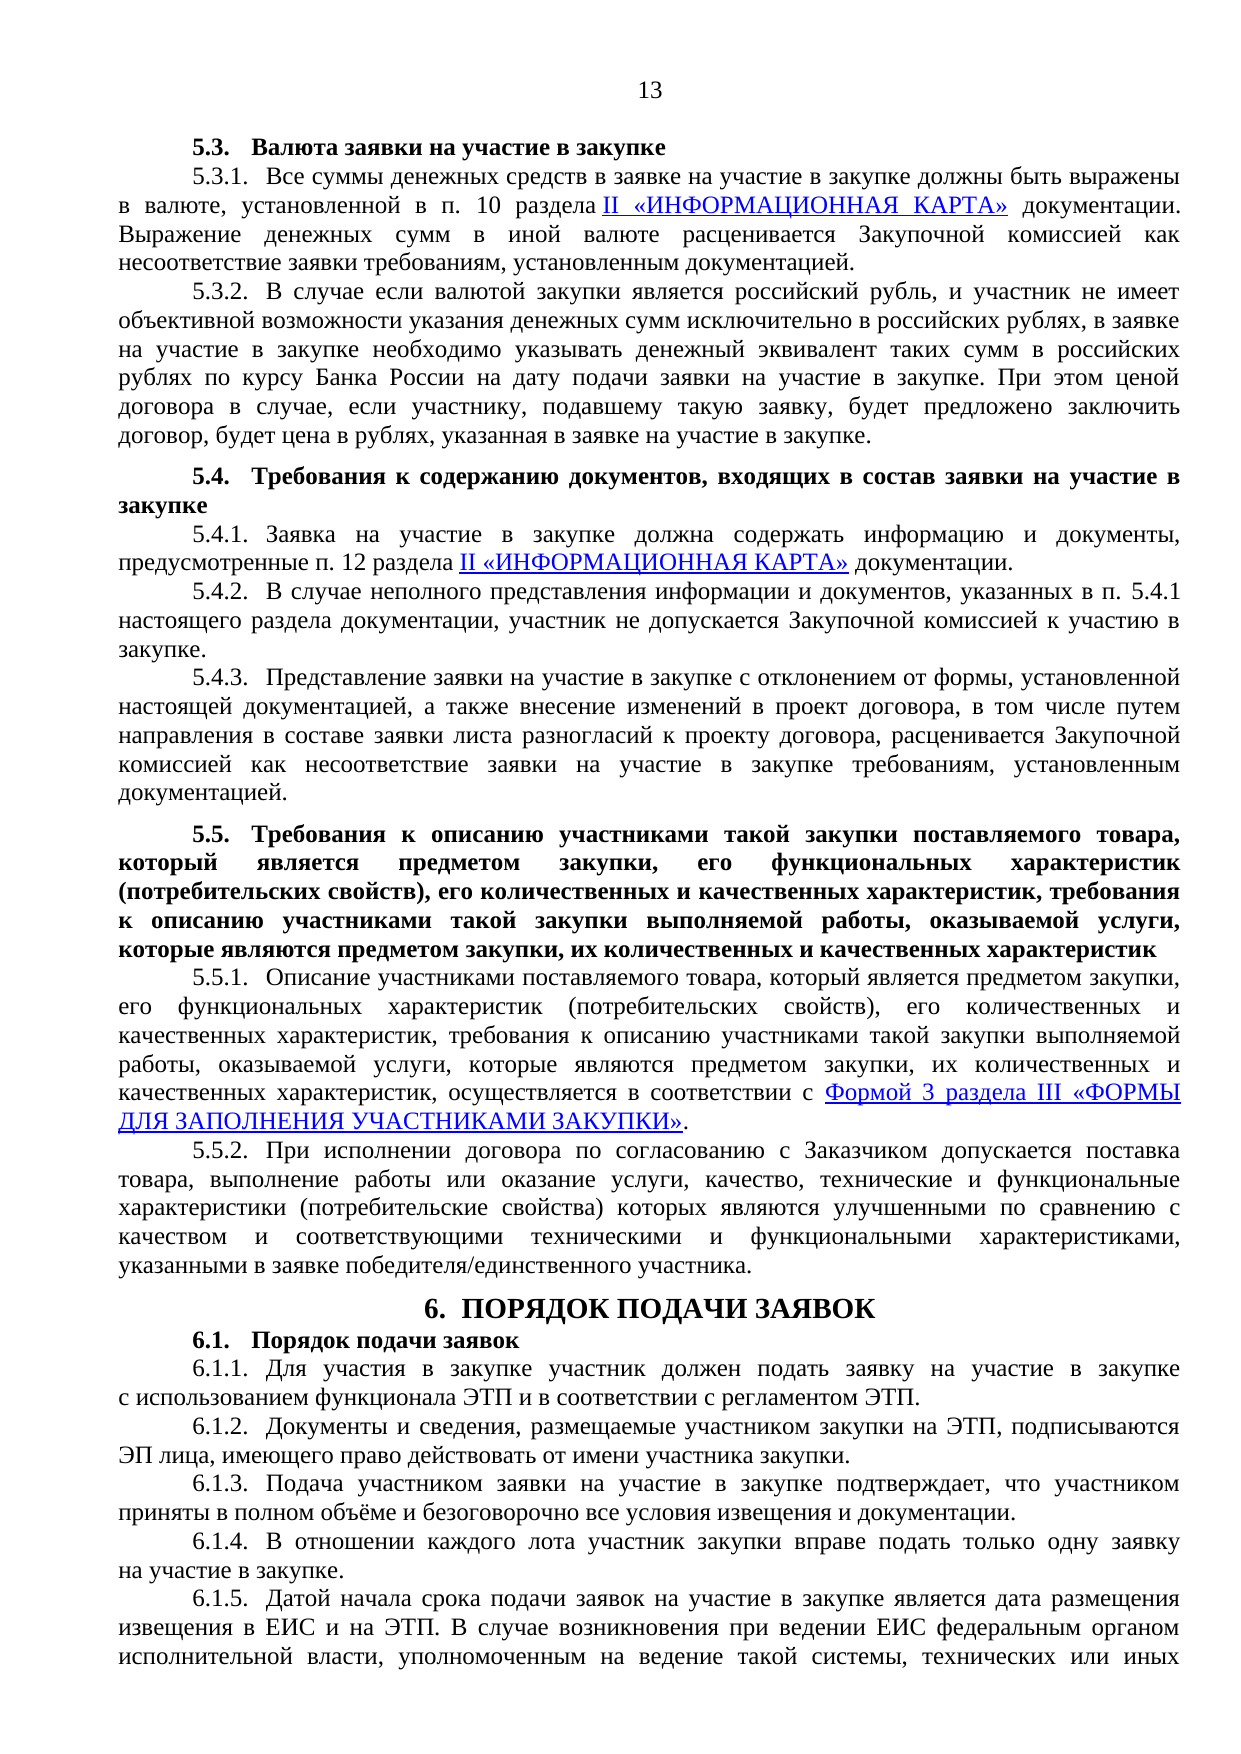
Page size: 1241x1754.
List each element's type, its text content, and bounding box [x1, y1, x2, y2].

list Подача участником заявки на участие в закупке подтверждает, что участником приняты в полном объёме и безоговорочно все условия извещения и документации. [118, 1468, 1181, 1526]
list Представление заявки на участие в закупке с отклонением от формы, установленной настоящей документацией, а также внесение изменений в проект договора, в том числе путем направления в составе заявки листа разногласий к проекту договора, расценивается Закупочной комиссией как несоответствие заявки на участие в закупке требованиям, установленным документацией. [118, 662, 1181, 806]
list ПОРЯДОК ПОДАЧИ ЗАЯВОК [118, 1291, 1181, 1325]
list Описание участниками поставляемого товара, который является предметом закупки, его функциональных характеристик (потребительских свойств), его количественных и качественных характеристик, требования к описанию участниками такой закупки выполняемой работы, оказываемой услуги, которые являются предметом закупки, их количественных и качественных характеристик, осуществляется в соответствии с Формой 3 раздела III «ФОРМЫ ДЛЯ ЗАПОЛНЕНИЯ УЧАСТНИКАМИ ЗАКУПКИ». [118, 962, 1181, 1135]
list При исполнении договора по согласованию с Заказчиком допускается поставка товара, выполнение работы или оказание услуги, качество, технические и функциональные характеристики (потребительские свойства) которых являются улучшенными по сравнению с качеством и соответствующими техническими и функциональными характеристиками, указанными в заявке победителя/единственного участника. [118, 1135, 1181, 1279]
list Для участия в закупке участник должен подать заявку на участие в закупке с использованием функционала ЭТП и в соответствии с регламентом ЭТП. [118, 1353, 1181, 1411]
list В отношении каждого лота участник закупки вправе подать только одну заявку на участие в закупке. [118, 1526, 1181, 1583]
list Требования к описанию участниками такой закупки поставляемого товара, который является предметом закупки, его функциональных характеристик (потребительских свойств), его количественных и качественных характеристик, требования к описанию участниками такой закупки выполняемой работы, оказываемой услуги, которые являются предметом закупки, их количественных и качественных характеристик [118, 819, 1181, 962]
list В случае если валютой закупки является российский рубль, и участник не имеет объективной возможности указания денежных сумм исключительно в российских рублях, в заявке на участие в закупке необходимо указывать денежный эквивалент таких сумм в российских рублях по курсу Банка России на дату подачи заявки на участие в закупке. При этом ценой договора в случае, если участнику, подавшему такую заявку, будет предложено заключить договор, будет цена в рублях, указанная в заявке на участие в закупке. [118, 276, 1181, 449]
list Порядок подачи заявок [118, 1325, 1181, 1353]
list Документы и сведения, размещаемые участником закупки на ЭТП, подписываются ЭП лица, имеющего право действовать от имени участника закупки. [118, 1411, 1181, 1468]
list Заявка на участие в закупке должна содержать информацию и документы, предусмотренные п. 12 раздела II «ИНФОРМАЦИОННАЯ КАРТА» документации. [118, 519, 1181, 576]
list Все суммы денежных средств в заявке на участие в закупке должны быть выражены в валюте, установленной в п. 10 раздела II «ИНФОРМАЦИОННАЯ КАРТА» документации. Выражение денежных сумм в иной валюте расценивается Закупочной комиссией как несоответствие заявки требованиям, установленным документацией. [118, 161, 1181, 276]
list Валюта заявки на участие в закупке [118, 132, 1181, 161]
list В случае неполного представления информации и документов, указанных в п. 5.4.1 настоящего раздела документации, участник не допускается Закупочной комиссией к участию в закупке. [118, 576, 1181, 662]
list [118, 1583, 1181, 1670]
list Требования к содержанию документов, входящих в состав заявки на участие в закупке [118, 461, 1181, 519]
